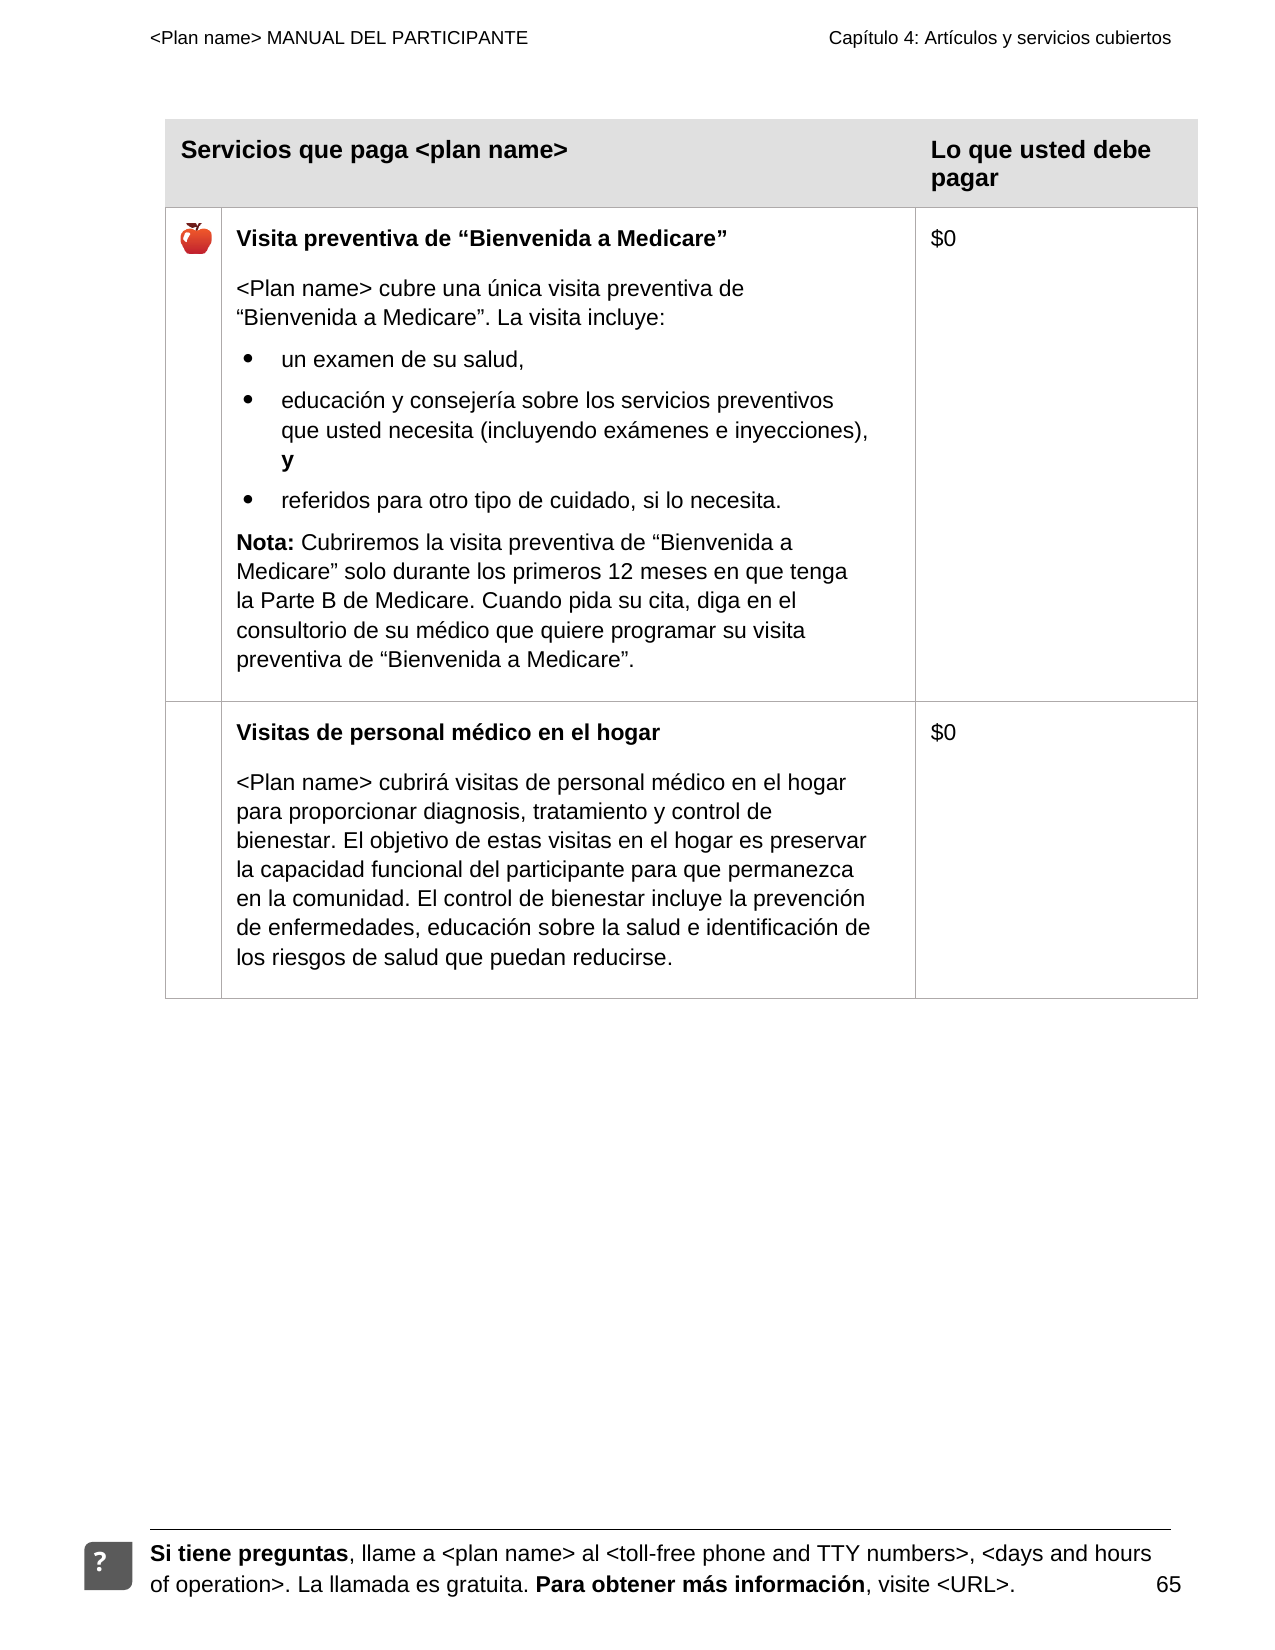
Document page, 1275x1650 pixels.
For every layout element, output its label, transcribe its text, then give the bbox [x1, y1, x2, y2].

table_cell [166, 702, 221, 998]
table_cell Visitas de personal médico en el hogar <Plan name> cubrirá visitas de personal médico en el hogar para proporcionar diagnosis, tratamiento y control de bienestar. El objetivo de estas visitas en el hogar es preservar la capacidad funcional del participante para que permanezca en la comunidad. El control de bienestar incluye la prevención de enfermedades, educación sobre la salud e identificación de los riesgos de salud que puedan reducirse. [222, 702, 915, 998]
table_cell $0 [916, 208, 1197, 701]
table_header Servicios que paga <plan name> [166, 120, 915, 207]
table_cell Visita preventiva de “Bienvenida a Medicare” <Plan name> cubre una única visita preventiva de “Bienvenida a Medicare”. La visita incluye: un examen de su salud, educación y consejería sobre los servicios preventivos que usted necesita (incluyendo exámenes e inyecciones), y referidos para otro tipo de cuidado, si lo necesita. Nota: Cubriremos la visita preventiva de “Bienvenida a Medicare” solo durante los primeros 12 meses en que tenga la Parte B de Medicare. Cuando pida su cita, diga en el consultorio de su médico que quiere programar su visita preventiva de “Bienvenida a Medicare”. [222, 208, 915, 701]
table_header Lo que usted debe pagar [916, 120, 1197, 207]
table_cell $0 [916, 702, 1197, 998]
table_cell [166, 208, 221, 701]
picture [180, 223, 212, 254]
